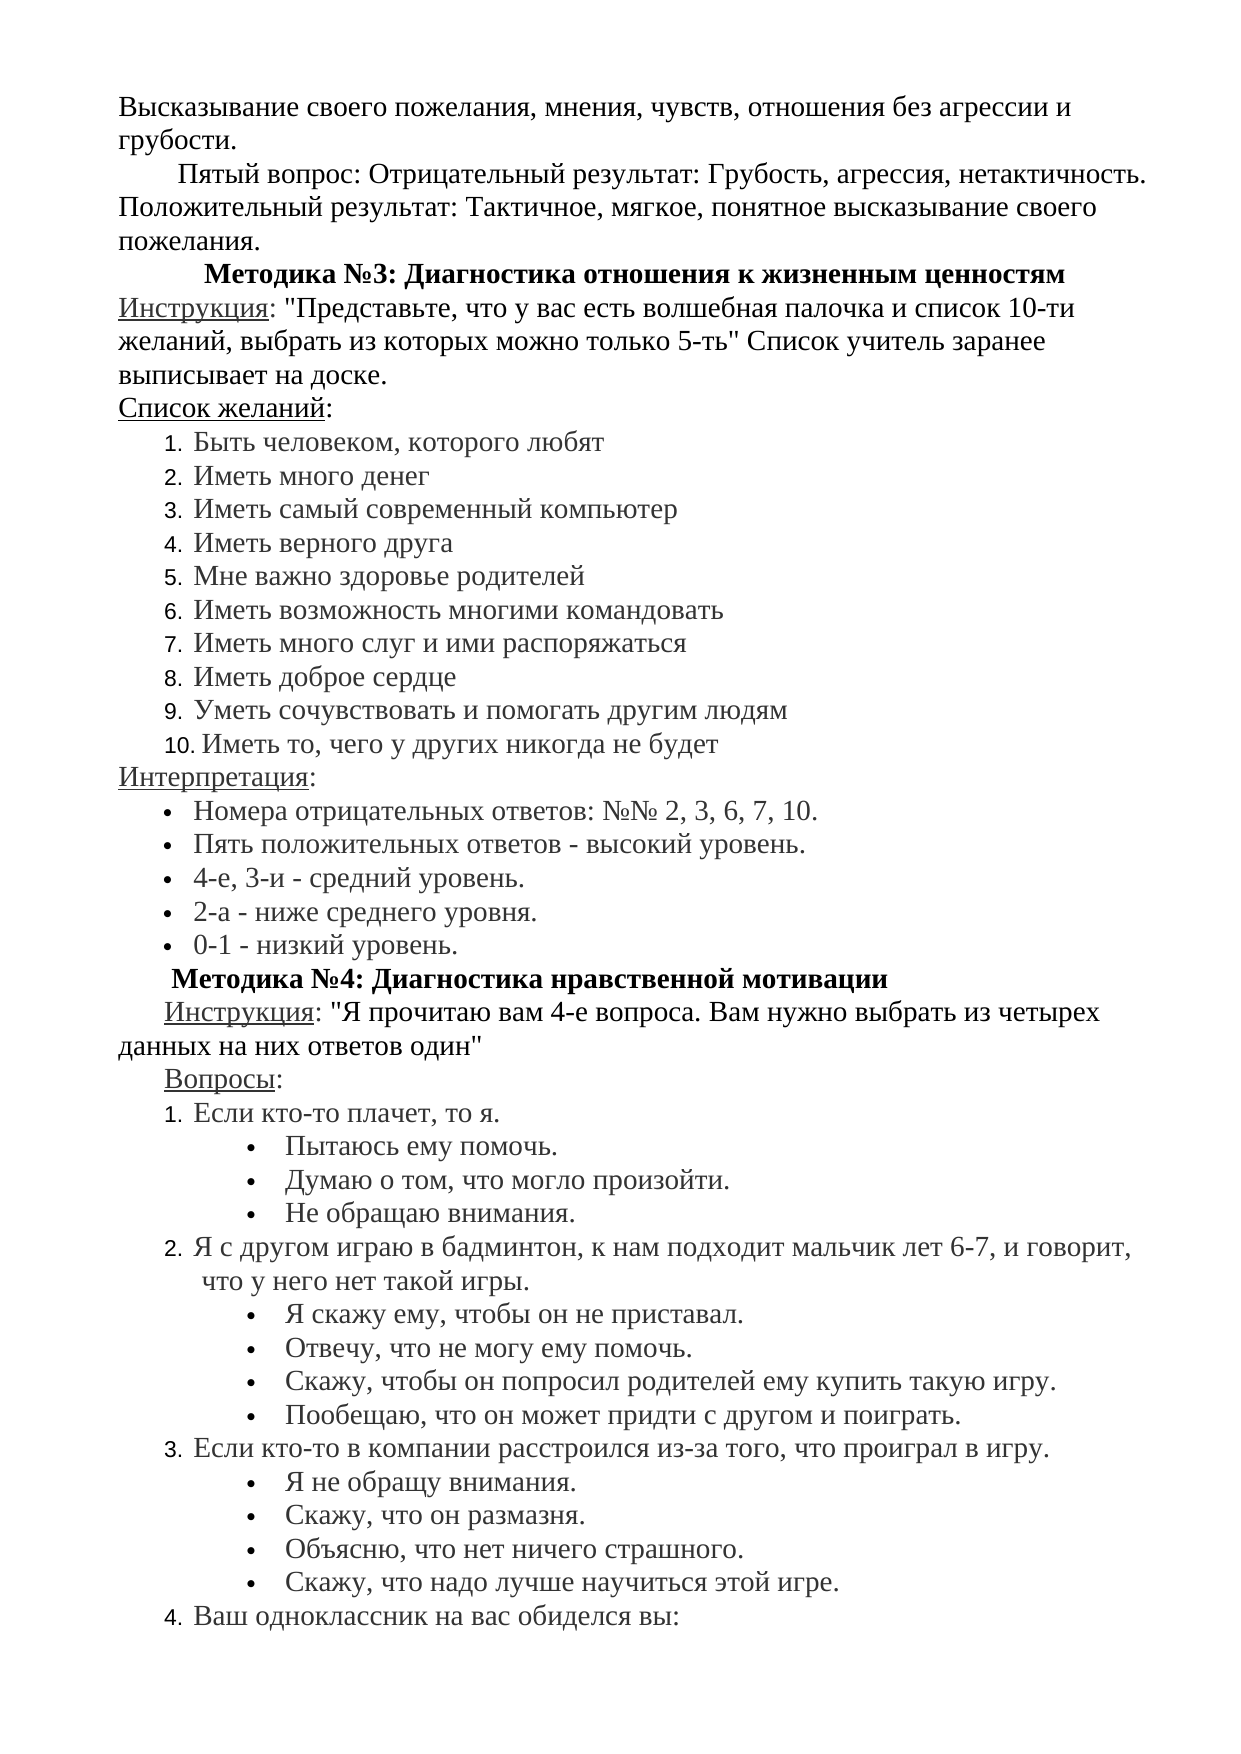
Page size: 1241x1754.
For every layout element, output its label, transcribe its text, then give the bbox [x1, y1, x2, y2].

list Пытаюсь ему помочь. [247, 1128, 1152, 1162]
list Иметь самый современный компьютер [164, 491, 1152, 525]
list Номера отрицательных ответов: №№ 2, 3, 6, 7, 10. [164, 793, 1152, 827]
text Список желаний: [118, 391, 1152, 424]
list Скажу, чтобы он попросил родителей ему купить такую игру. [247, 1363, 1152, 1397]
text Вопросы: [118, 1061, 1152, 1095]
text Инструкция: "Я прочитаю вам 4-е вопроса. Вам нужно выбрать из четырех данных на них ответов один" [118, 994, 1152, 1061]
list Я с другом играю в бадминтон, к нам подходит мальчик лет 6-7, и говорит, что у него нет такой игры. [164, 1229, 1152, 1296]
list Ваш одноклассник на вас обиделся вы: [164, 1598, 1152, 1632]
list Иметь доброе сердце [164, 659, 1152, 692]
list 4-е, 3-и - средний уровень. [164, 860, 1152, 894]
list Иметь возможность многими командовать [164, 592, 1152, 625]
list Пять положительных ответов - высокий уровень. [164, 827, 1152, 860]
list Иметь много слуг и ими распоряжаться [164, 625, 1152, 659]
list Быть человеком, которого любят [164, 424, 1152, 458]
list Если кто-то в компании расстроился из-за того, что проиграл в игру. [164, 1430, 1152, 1464]
list Иметь то, чего у других никогда не будет [164, 726, 1152, 759]
text Пятый вопрос: Отрицательный результат: Грубость, агрессия, нетактичность. Положительный результат: Тактичное, мягкое, понятное высказывание своего пожелания. [118, 156, 1152, 256]
list 0-1 - низкий уровень. [164, 927, 1152, 961]
list Объясню, что нет ничего страшного. [247, 1531, 1152, 1564]
text Интерпретация: [118, 759, 1152, 793]
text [118, 89, 1152, 156]
list Иметь много денег [164, 458, 1152, 491]
list Уметь сочувствовать и помогать другим людям [164, 692, 1152, 726]
list Иметь верного друга [164, 525, 1152, 558]
list Я не обращу внимания. [247, 1464, 1152, 1497]
list Мне важно здоровье родителей [164, 558, 1152, 592]
list 2-а - ниже среднего уровня. [164, 894, 1152, 927]
list Отвечу, что не могу ему помочь. [247, 1330, 1152, 1363]
list Я скажу ему, чтобы он не приставал. [247, 1296, 1152, 1330]
text Инструкция: "Представьте, что у вас есть волшебная палочка и список 10-ти желаний, выбрать из которых можно только 5-ть" Список учитель заранее выписывает на доске. [118, 290, 1152, 391]
list Скажу, что надо лучше научиться этой игре. [247, 1564, 1152, 1598]
list Думаю о том, что могло произойти. [247, 1162, 1152, 1196]
list Пообещаю, что он может придти с другом и поиграть. [247, 1397, 1152, 1430]
list Если кто-то плачет, то я. [164, 1095, 1152, 1128]
list Скажу, что он размазня. [247, 1497, 1152, 1531]
list Не обращаю внимания. [247, 1196, 1152, 1229]
text Методика №3: Диагностика отношения к жизненным ценностям [118, 256, 1152, 290]
text Методика №4: Диагностика нравственной мотивации [164, 961, 1152, 994]
